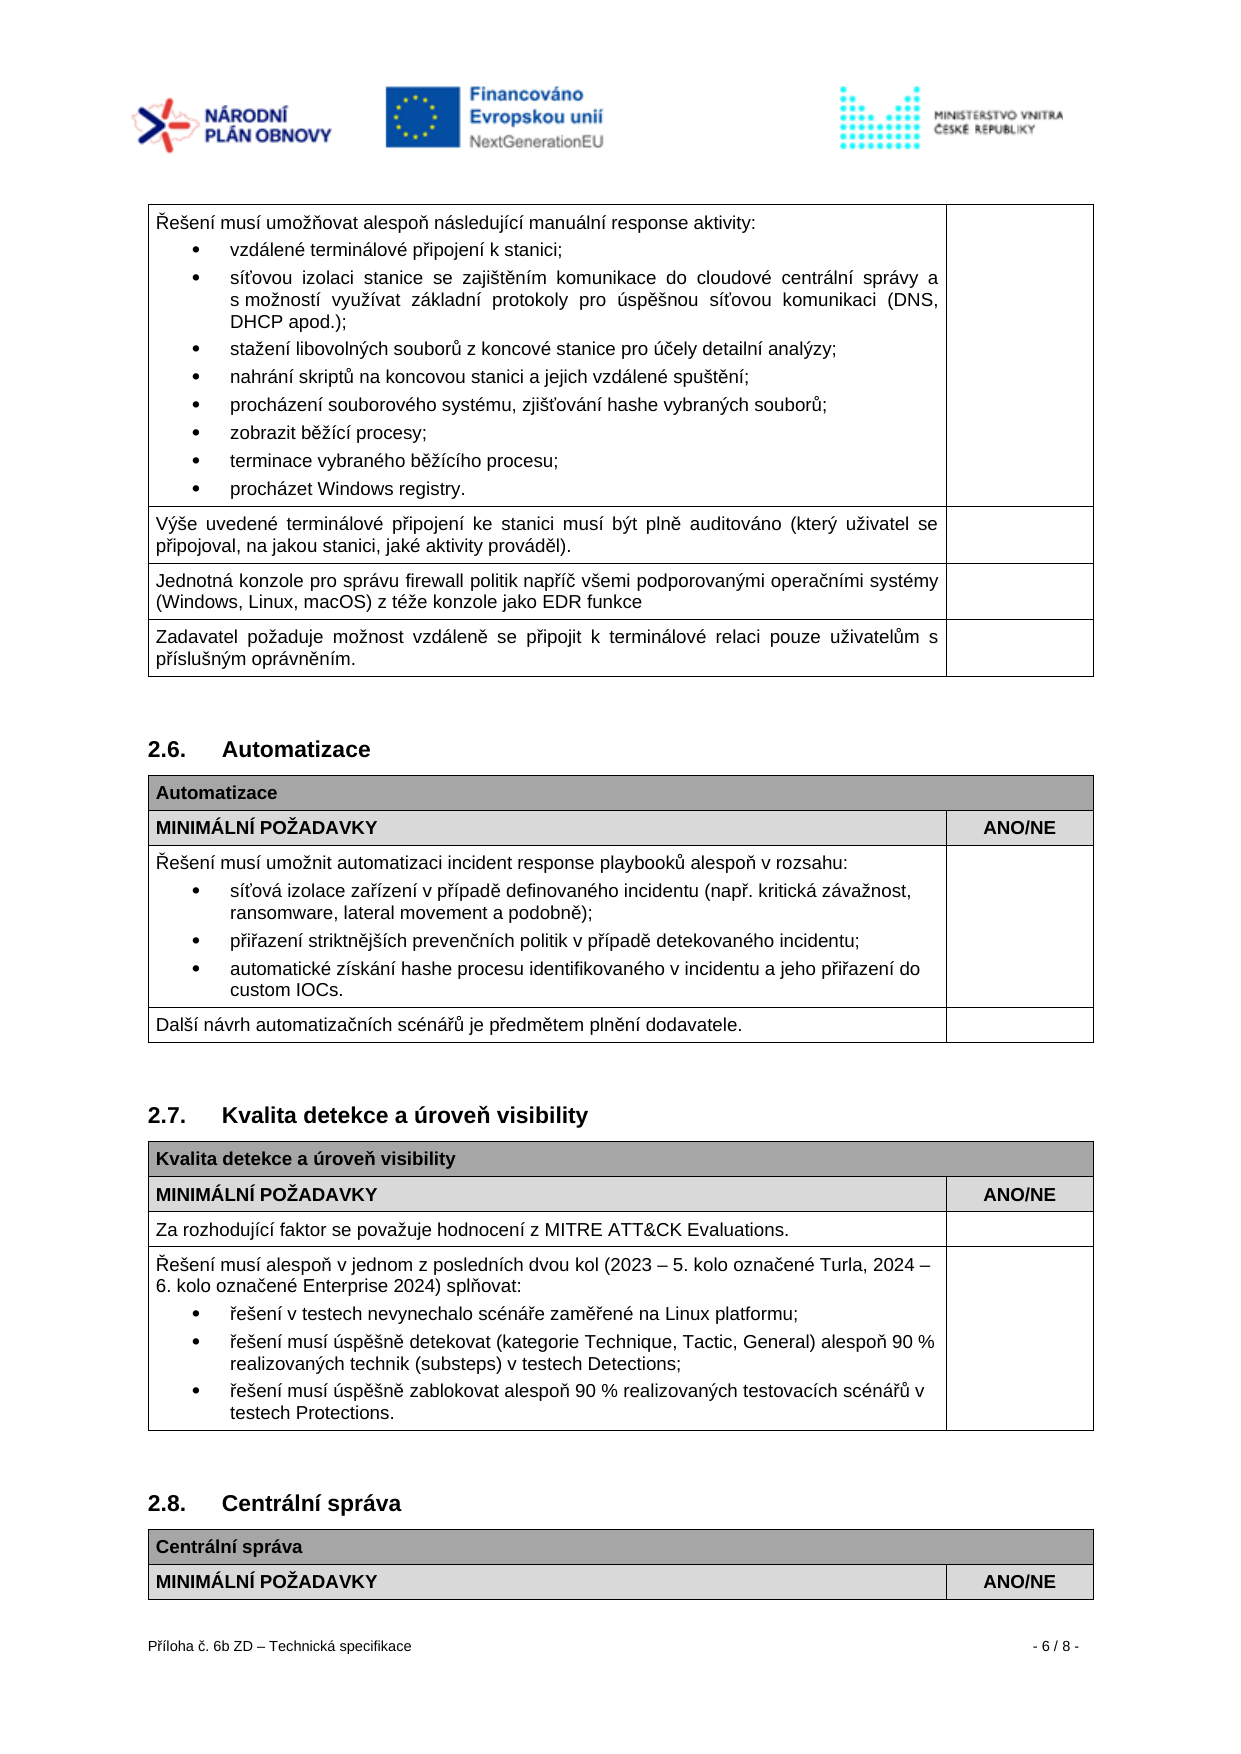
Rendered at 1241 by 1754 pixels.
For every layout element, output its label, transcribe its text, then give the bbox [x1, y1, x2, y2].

table_cell [947, 1008, 1093, 1042]
table_cell Další návrh automatizačních scénářů je předmětem plnění dodavatele. [149, 1008, 946, 1042]
table_cell [947, 507, 1093, 562]
subtitle Automatizace [148, 736, 1092, 762]
table_cell Řešení musí umožňovat alespoň následující manuální response aktivity: vzdálené terminálové připojení k stanici; síťovou izolaci stanice se zajištěním komunikace do cloudové centrální správy a s možností využívat základní protokoly pro úspěšnou síťovou komunikaci (DNS, DHCP apod.); stažení libovolných souborů z koncové stanice pro účely detailní analýzy; nahrání skriptů na koncovou stanici a jejich vzdálené spuštění; procházení souborového systému, zjišťování hashe vybraných souborů; zobrazit běžící procesy; terminace vybraného běžícího procesu; procházet Windows registry. [149, 205, 946, 506]
table_cell ANO/NE [947, 1177, 1093, 1211]
table_cell Řešení musí alespoň v jednom z posledních dvou kol (2023 – 5. kolo označené Turla, 2024 – 6. kolo označené Enterprise 2024) splňovat: řešení v testech nevynechalo scénáře zaměřené na Linux platformu; řešení musí úspěšně detekovat (kategorie Technique, Tactic, General) alespoň 90 % realizovaných technik (substeps) v testech Detections; řešení musí úspěšně zablokovat alespoň 90 % realizovaných testovacích scénářů v testech Protections. [149, 1247, 946, 1430]
table_cell Řešení musí umožnit automatizaci incident response playbooků alespoň v rozsahu: síťová izolace zařízení v případě definovaného incidentu (např. kritická závažnost, ransomware, lateral movement a podobně); přiřazení striktnějších prevenčních politik v případě detekovaného incidentu; automatické získání hashe procesu identifikovaného v incidentu a jeho přiřazení do custom IOCs. [149, 846, 946, 1007]
subtitle Centrální správa [148, 1490, 1092, 1516]
table_cell Výše uvedené terminálové připojení ke stanici musí být plně auditováno (který uživatel se připojoval, na jakou stanici, jaké aktivity prováděl). [149, 507, 946, 562]
table_header Centrální správa [149, 1530, 1093, 1564]
picture [118, 65, 1063, 168]
table_cell Zadavatel požaduje možnost vzdáleně se připojit k terminálové relaci pouze uživatelům s příslušným oprávněním. [149, 620, 946, 676]
table_cell ANO/NE [947, 811, 1093, 845]
table_cell [947, 620, 1093, 676]
table_cell [947, 1247, 1093, 1430]
table_header Kvalita detekce a úroveň visibility [149, 1142, 1093, 1176]
table_cell [947, 205, 1093, 506]
table_cell MINIMÁLNÍ POŽADAVKY [149, 811, 946, 845]
table_cell Za rozhodující faktor se považuje hodnocení z MITRE ATT&CK Evaluations. [149, 1212, 946, 1246]
table_cell MINIMÁLNÍ POŽADAVKY [149, 1565, 946, 1599]
table_cell ANO/NE [947, 1565, 1093, 1599]
table_cell MINIMÁLNÍ POŽADAVKY [149, 1177, 946, 1211]
table_header Automatizace [149, 776, 1093, 810]
subtitle Kvalita detekce a úroveň visibility [148, 1102, 1092, 1128]
table_cell [947, 1212, 1093, 1246]
table_cell [947, 846, 1093, 1007]
table_cell [947, 564, 1093, 619]
table_cell Jednotná konzole pro správu firewall politik napříč všemi podporovanými operačními systémy (Windows, Linux, macOS) z téže konzole jako EDR funkce [149, 564, 946, 619]
